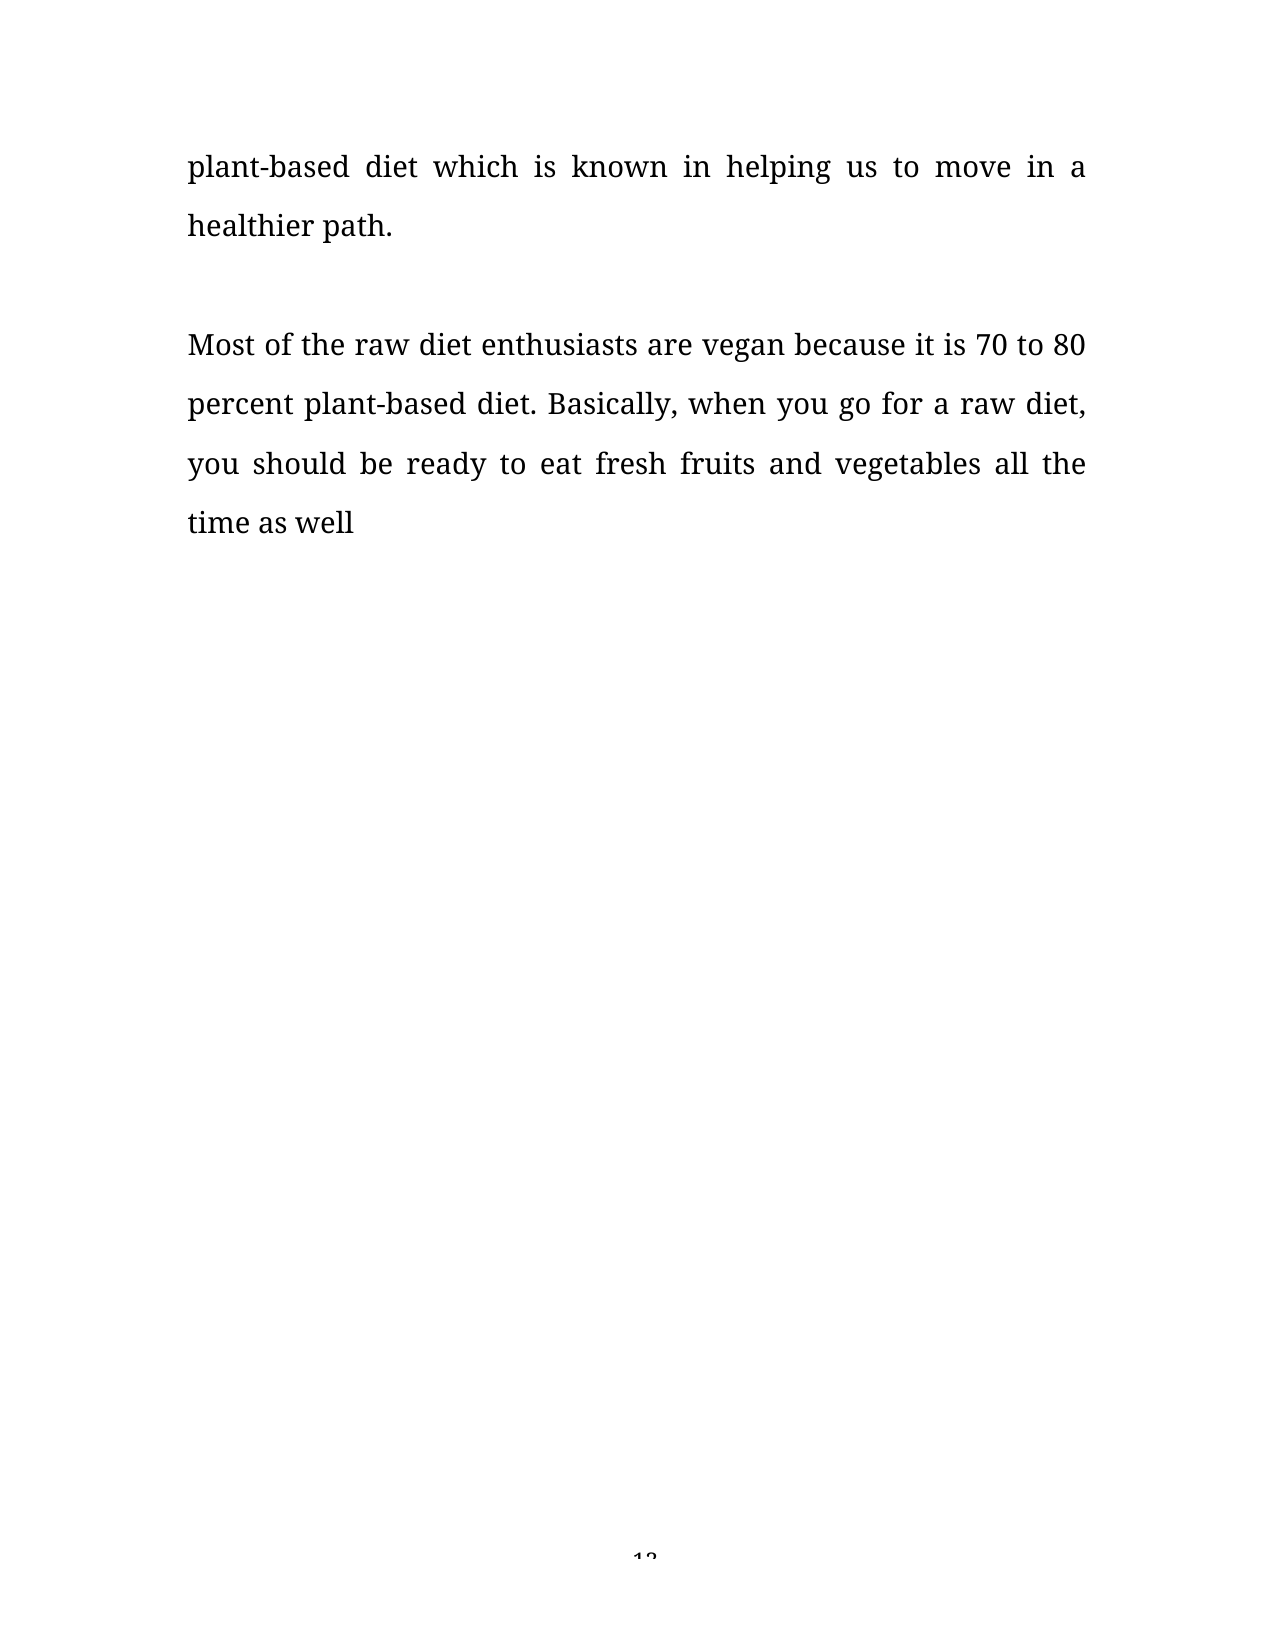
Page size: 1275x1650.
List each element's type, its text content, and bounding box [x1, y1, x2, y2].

text Most of the raw diet enthusiasts are vegan because it is 70 to 80 percent plant-based diet. Basically, when you go for a raw diet, you should be ready to eat fresh fruits and vegetables all the time as well [187, 324, 1088, 542]
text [187, 146, 1088, 245]
